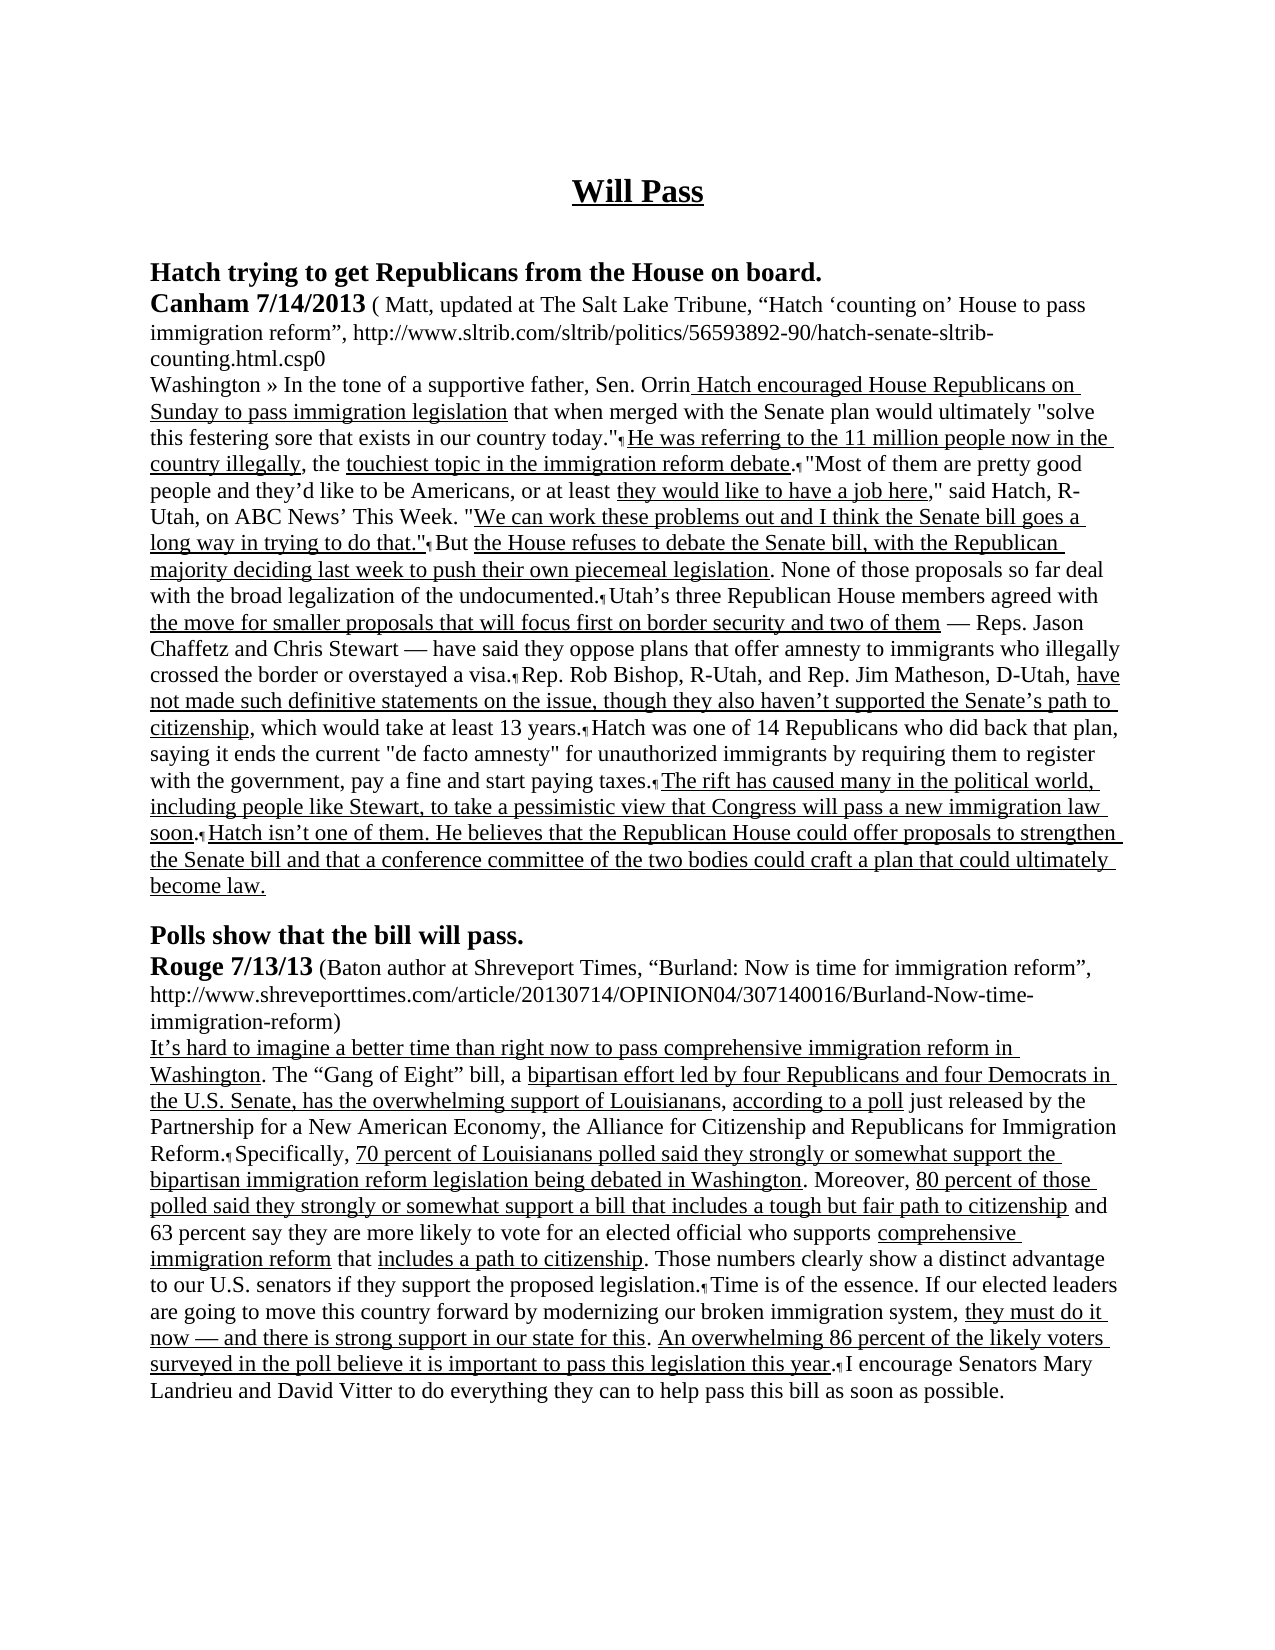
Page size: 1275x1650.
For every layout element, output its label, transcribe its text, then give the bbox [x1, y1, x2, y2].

text It’s hard to imagine a better time than right now to pass comprehensive immigration reform in Washington. The “Gang of Eight” bill, a bipartisan effort led by four Republicans and four Democrats in the U.S. Senate, has the overwhelming support of Louisianans, according to a poll just released by the Partnership for a New American Economy, the Alliance for Citizenship and Republicans for Immigration Reform.¶ Specifically, 70 percent of Louisianans polled said they strongly or somewhat support the bipartisan immigration reform legislation being debated in Washington. Moreover, 80 percent of those polled said they strongly or somewhat support a bill that includes a tough but fair path to citizenship and 63 percent say they are more likely to vote for an elected official who supports comprehensive immigration reform that includes a path to citizenship. Those numbers clearly show a distinct advantage to our U.S. senators if they support the proposed legislation.¶ Time is of the essence. If our elected leaders are going to move this country forward by modernizing our broken immigration system, they must do it now — and there is strong support in our state for this. An overwhelming 86 percent of the likely voters surveyed in the poll believe it is important to pass this legislation this year.¶ I encourage Senators Mary Landrieu and David Vitter to do everything they can to help pass this bill as soon as possible. [150, 1034, 1125, 1403]
text Washington » In the tone of a supportive father, Sen. Orrin Hatch encouraged House Republicans on Sunday to pass immigration legislation that when merged with the Senate plan would ultimately "solve this festering sore that exists in our country today."¶ He was referring to the 11 million people now in the country illegally, the touchiest topic in the immigration reform debate.¶ "Most of them are pretty good people and they’d like to be Americans, or at least they would like to have a job here," said Hatch, R-Utah, on ABC News’ This Week. "We can work these problems out and I think the Senate bill goes a long way in trying to do that."¶ But the House refuses to debate the Senate bill, with the Republican majority deciding last week to push their own piecemeal legislation. None of those proposals so far deal with the broad legalization of the undocumented.¶ Utah’s three Republican House members agreed with the move for smaller proposals that will focus first on border security and two of them — Reps. Jason Chaffetz and Chris Stewart — have said they oppose plans that offer amnesty to immigrants who illegally crossed the border or overstayed a visa.¶ Rep. Rob Bishop, R-Utah, and Rep. Jim Matheson, D-Utah, have not made such definitive statements on the issue, though they also haven’t supported the Senate’s path to citizenship, which would take at least 13 years.¶ Hatch was one of 14 Republicans who did back that plan, saying it ends the current "de facto amnesty" for unauthorized immigrants by requiring them to register with the government, pay a fine and start paying taxes.¶ The rift has caused many in the political world, including people like Stewart, to take a pessimistic view that Congress will pass a new immigration law soon.¶ Hatch isn’t one of them. He believes that the Republican House could offer proposals to strengthen the Senate bill and that a conference committee of the two bodies could craft a plan that could ultimately become law. [150, 371, 1125, 898]
subtitle Will Pass [150, 171, 1125, 209]
subtitle Hatch trying to get Republicans from the House on board. [150, 256, 1125, 287]
subtitle Polls show that the bill will pass. [150, 919, 1125, 950]
text Rouge 7/13/13 (Baton author at Shreveport Times, “Burland: Now is time for immigration reform”, http://www.shreveporttimes.com/article/20130714/OPINION04/307140016/Burland-Now-time-immigration-reform) [150, 950, 1125, 1034]
text Canham 7/14/2013 ( Matt, updated at The Salt Lake Tribune, “Hatch ‘counting on’ House to pass immigration reform”, http://www.sltrib.com/sltrib/politics/56593892-90/hatch-senate-sltrib-counting.html.csp0 [150, 287, 1125, 371]
